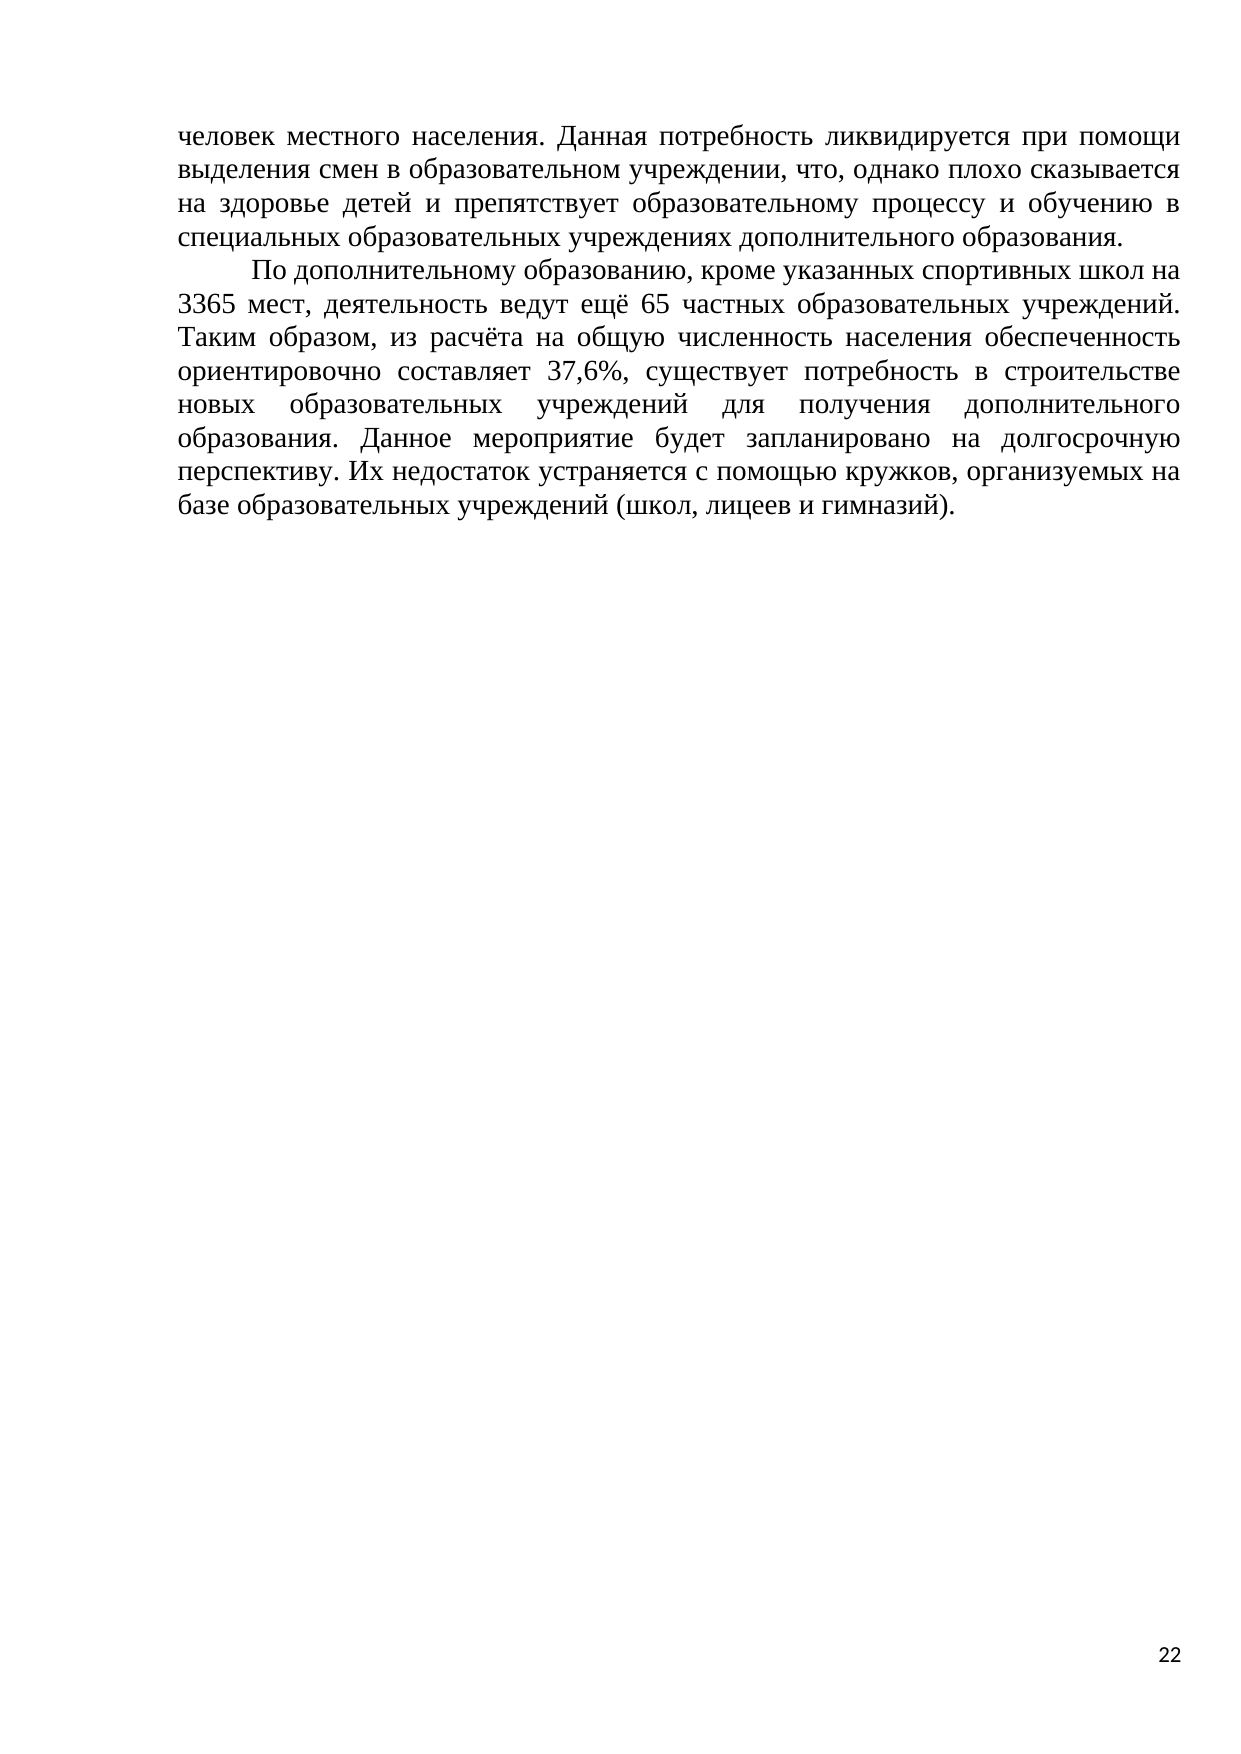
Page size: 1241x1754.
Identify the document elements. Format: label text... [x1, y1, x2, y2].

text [177, 118, 1181, 252]
text По дополнительному образованию, кроме указанных спортивных школ на 3365 мест, деятельность ведут ещё 65 частных образовательных учреждений. Таким образом, из расчёта на общую численность населения обеспеченность ориентировочно составляет 37,6%, существует потребность в строительстве новых образовательных учреждений для получения дополнительного образования. Данное мероприятие будет запланировано на долгосрочную перспективу. Их недостаток устраняется с помощью кружков, организуемых на базе образовательных учреждений (школ, лицеев и гимназий). [177, 252, 1181, 521]
